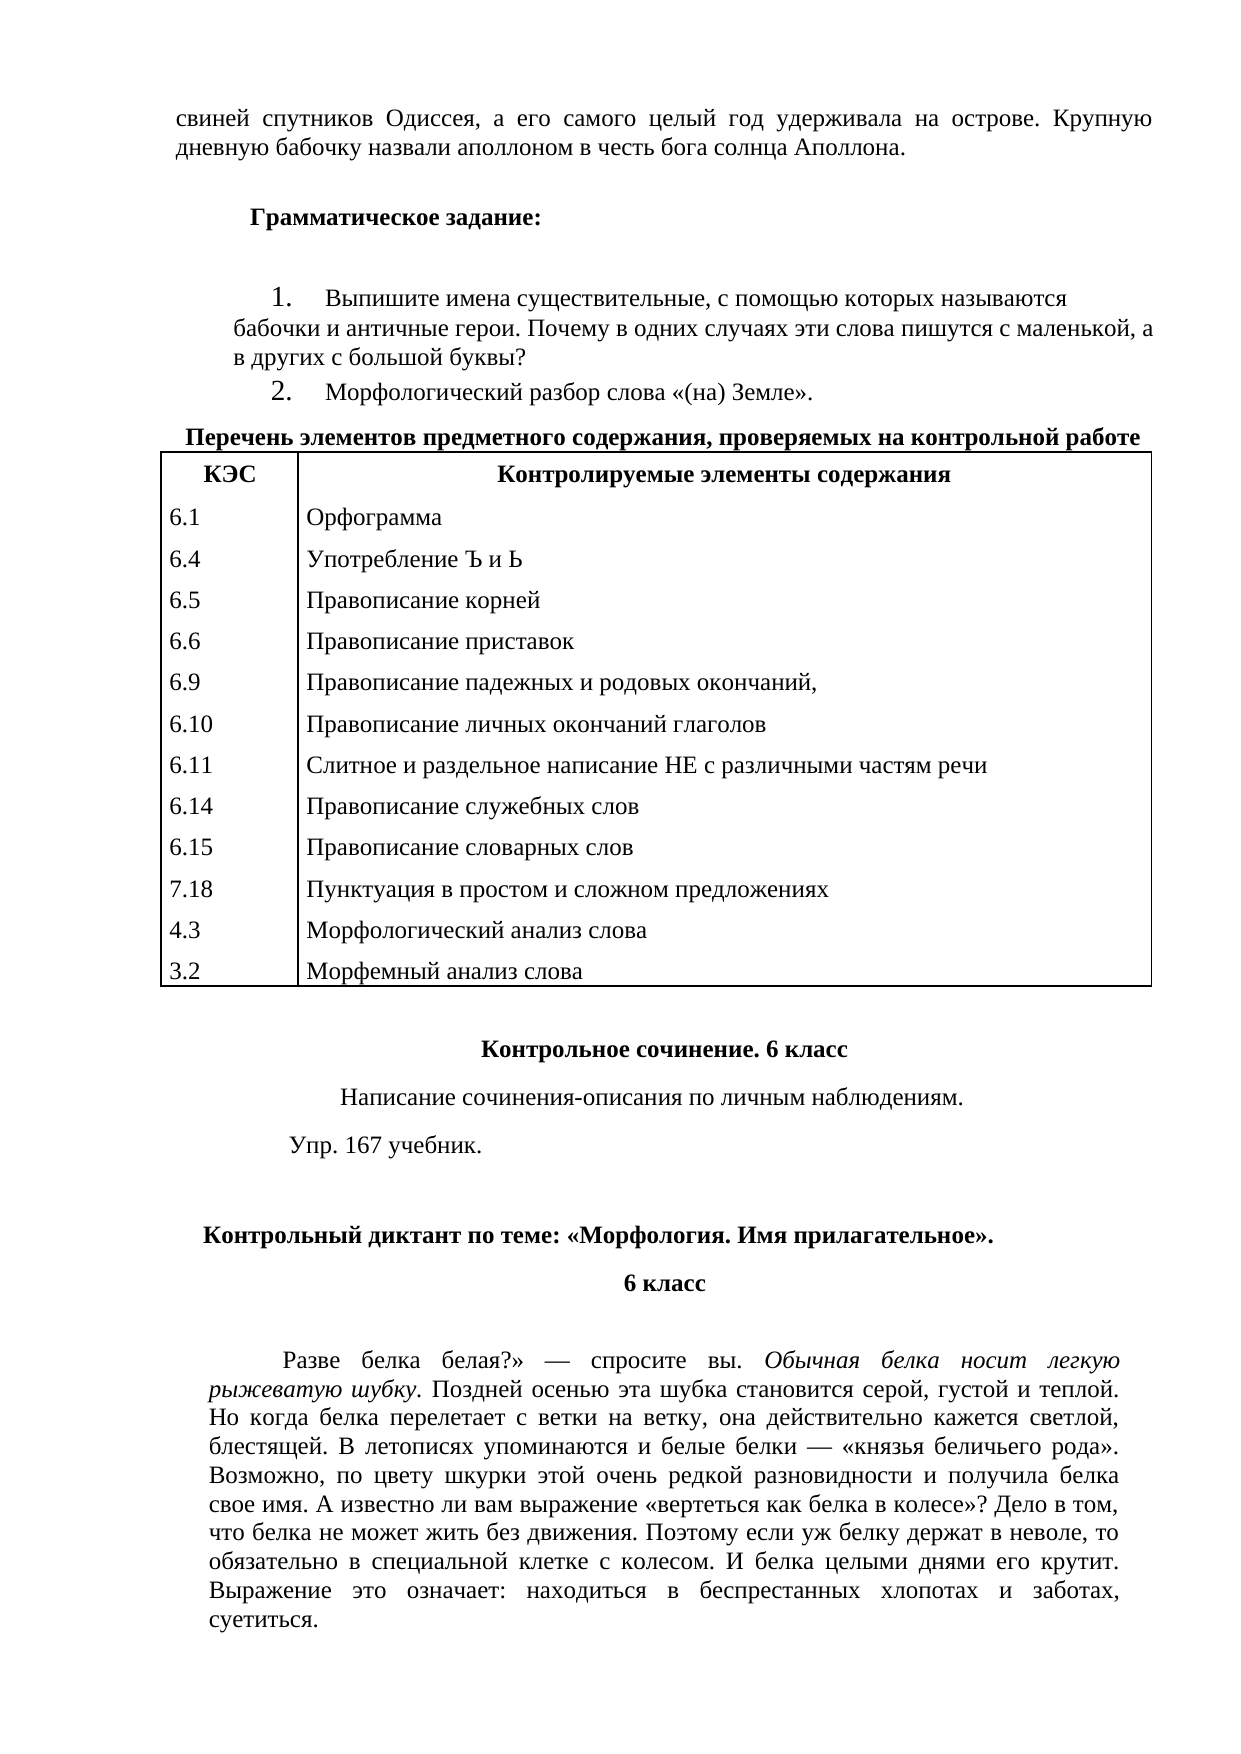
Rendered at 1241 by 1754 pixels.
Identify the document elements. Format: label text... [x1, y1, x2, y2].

text Контрольный диктант по теме: «Морфология. Имя прилагательное». [203, 1221, 1159, 1249]
table_cell Слитное и раздельное написание НЕ с различными частям речи [299, 744, 1151, 779]
table_cell Правописание личных окончаний глаголов [299, 703, 1151, 737]
text Контрольное сочинение. 6 класс [177, 1034, 1151, 1063]
table_cell Употребление Ъ и Ь [299, 538, 1151, 572]
table_cell 6.9 [162, 661, 297, 696]
table_cell 6.4 [162, 538, 297, 572]
table_cell Морфологический анализ слова [299, 909, 1151, 944]
table_cell 6.15 [162, 826, 297, 861]
table_header Контролируемые элементы содержания [299, 453, 1151, 490]
table_cell 6.14 [162, 785, 297, 820]
table_cell Правописание служебных слов [299, 785, 1151, 820]
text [176, 103, 1153, 161]
table_cell Морфемный анализ слова [299, 950, 1151, 985]
table_cell 7.18 [162, 868, 297, 902]
text Разве белка белая?» — спросите вы. Обычная белка носит легкую рыжеватую шубку. Поздней осенью эта шубка становится серой, густой и теплой. Но когда белка перелетает с ветки на ветку, она действительно кажется светлой, блестящей. В летописях упоминаются и белые белки — «князья беличьего рода». Возможно, по цвету шкурки этой очень редкой разновидности и получила белка свое имя. А известно ли вам выражение «вертеться как белка в колесе»? Дело в том, что белка не может жить без движения. Поэтому если уж белку держат в неволе, то обязательно в специальной клетке с колесом. И белка целыми днями его крутит. Выражение это означает: находиться в беспрестанных хлопотах и заботах, суетиться. [208, 1345, 1121, 1632]
table_cell 6.10 [162, 703, 297, 737]
text Написание сочинения-описания по личным наблюдениям. [177, 1082, 1127, 1111]
table_cell Пунктуация в простом и сложном предложениях [299, 868, 1151, 902]
table_cell 3.2 [162, 950, 297, 985]
list Выпишите имена существительные, с помощью которых называются бабочки и античные герои. Почему в одних случаях эти слова пишутся с маленькой, а в других с большой буквы? [233, 279, 1156, 371]
text 6 класс [177, 1268, 1152, 1297]
table_cell 6.6 [162, 620, 297, 655]
table_cell Правописание приставок [299, 620, 1151, 655]
list Морфологический разбор слова «(на) Земле». [233, 373, 1156, 407]
table_cell 6.5 [162, 579, 297, 614]
table_cell Правописание словарных слов [299, 826, 1151, 861]
table_cell 6.11 [162, 744, 297, 779]
table_cell Орфограмма [299, 496, 1151, 531]
table_cell 6.1 [162, 496, 297, 531]
subtitle Перечень элементов предметного содержания, проверяемых на контрольной работе [185, 422, 1147, 451]
table_cell Правописание падежных и родовых окончаний, [299, 661, 1151, 696]
text Грамматическое задание: [250, 202, 1159, 231]
text Упр. 167 учебник. [288, 1130, 1153, 1159]
table_header КЭС [162, 453, 297, 490]
table_cell Правописание корней [299, 579, 1151, 614]
table_cell 4.3 [162, 909, 297, 944]
